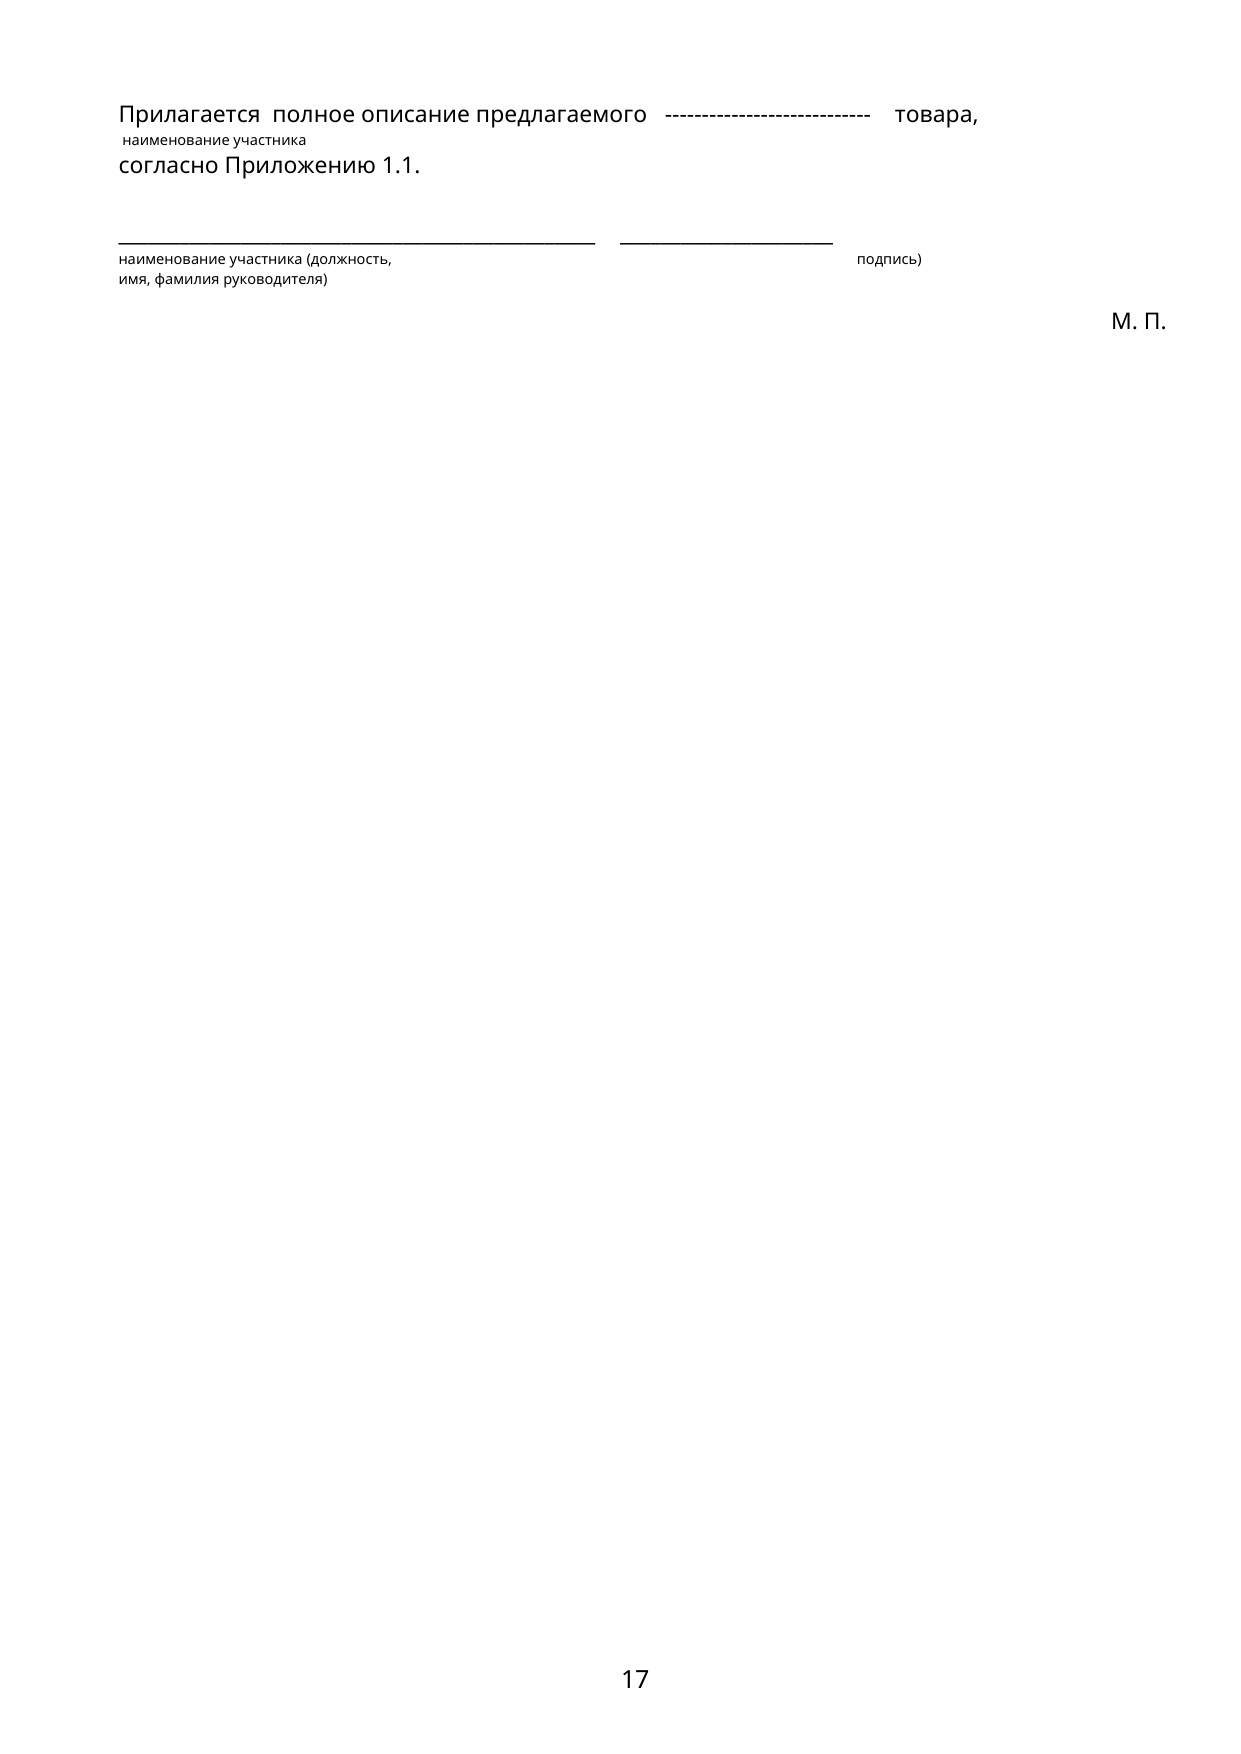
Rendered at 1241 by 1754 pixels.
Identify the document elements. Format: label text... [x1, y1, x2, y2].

text Прилагается полное описание предлагаемого ---------------------------- товара, [59, 98, 1167, 129]
text _______________________________________________ _____________________ [59, 217, 1167, 248]
text согласно Приложению 1.1. [59, 149, 1167, 181]
text наименование участника (должность, подпись) [59, 248, 1167, 268]
text наименование участника [59, 129, 1167, 149]
text имя, фамилия руководителя) [59, 268, 1167, 288]
text М. П. [59, 305, 1167, 336]
